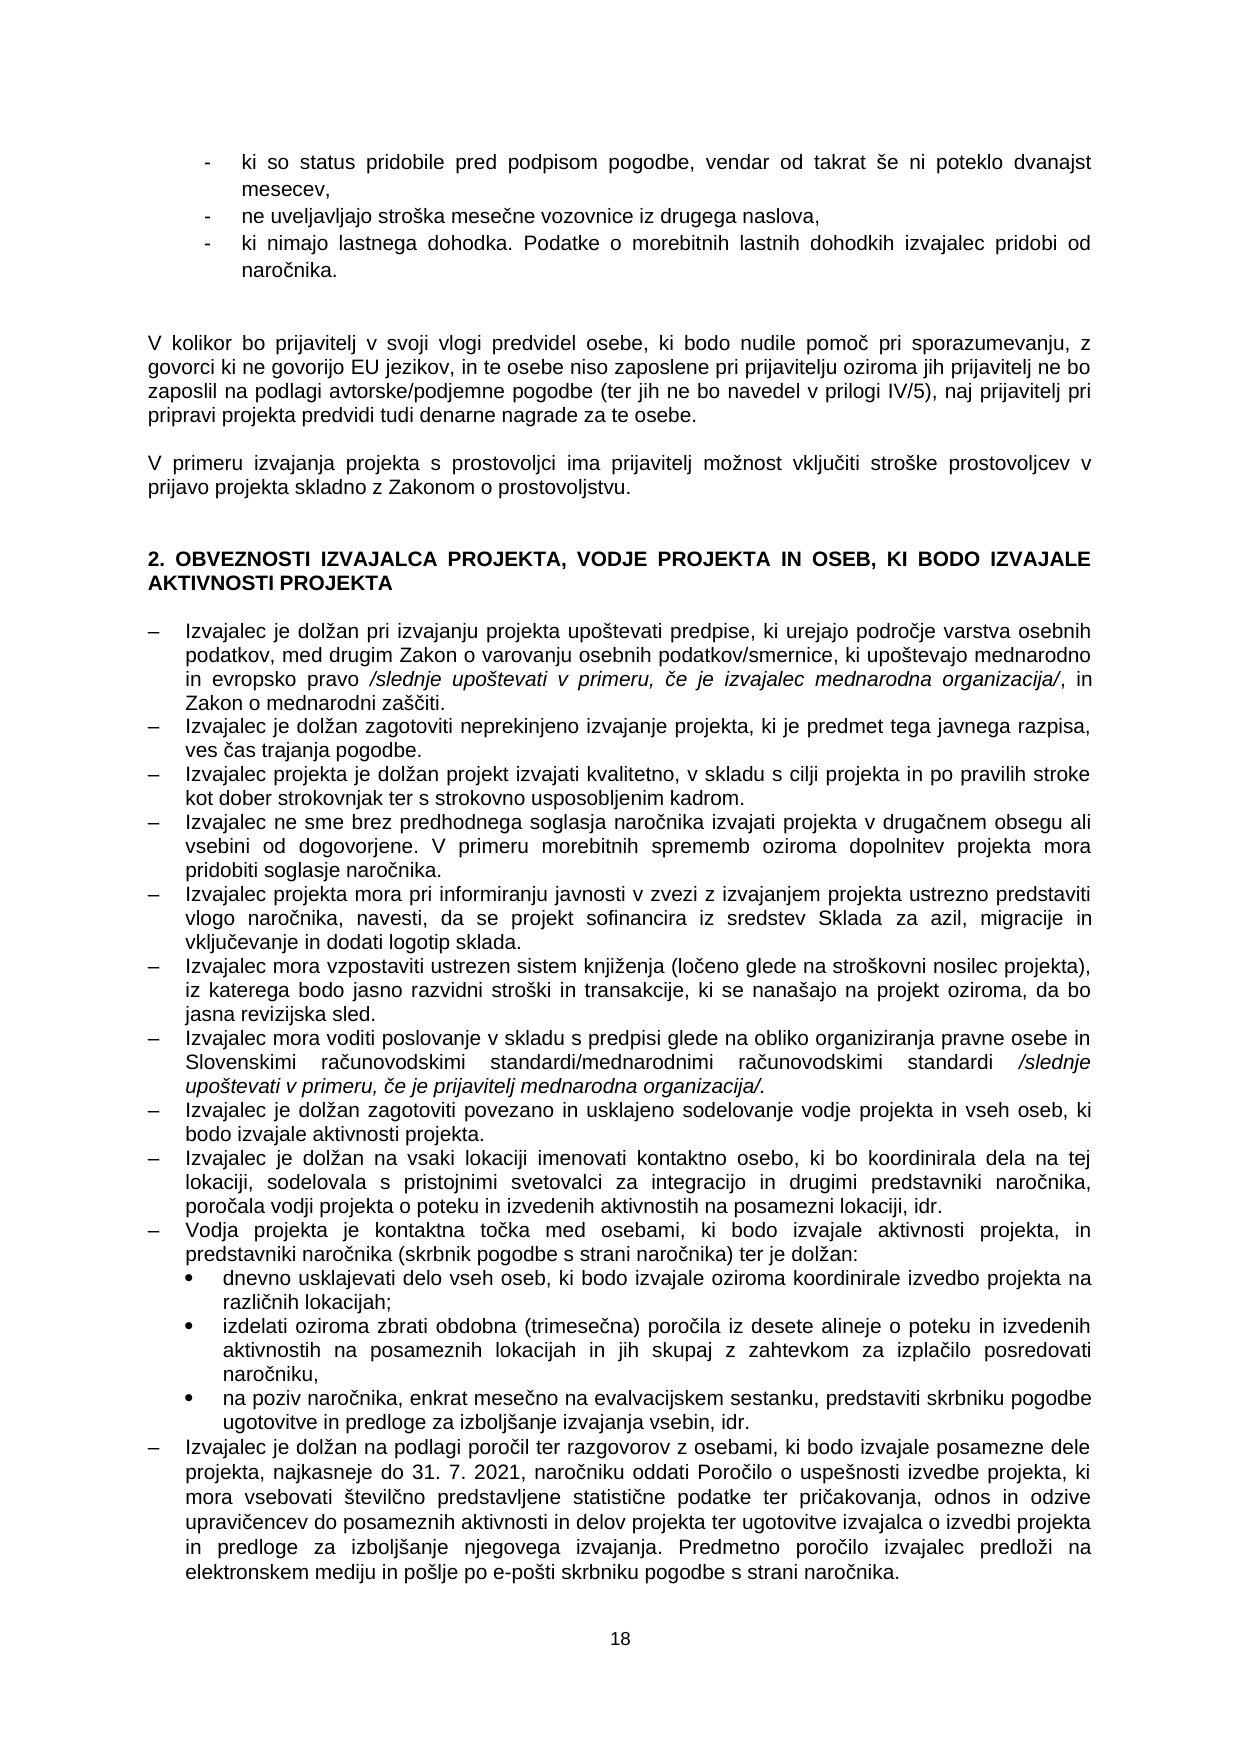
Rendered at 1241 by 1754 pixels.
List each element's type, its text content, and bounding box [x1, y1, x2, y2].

list ne uveljavljajo stroška mesečne vozovnice iz drugega naslova, [204, 202, 1092, 229]
list Izvajalec je dolžan zagotoviti povezano in usklajeno sodelovanje vodje projekta in vseh oseb, ki bodo izvajale aktivnosti projekta. [148, 1098, 1092, 1146]
list na poziv naročnika, enkrat mesečno na evalvacijskem sestanku, predstaviti skrbniku pogodbe ugotovitve in predloge za izboljšanje izvajanja vsebin, idr. [185, 1385, 1092, 1433]
list Vodja projekta je kontaktna točka med osebami, ki bodo izvajale aktivnosti projekta, in predstavniki naročnika (skrbnik pogodbe s strani naročnika) ter je dolžan: [148, 1217, 1092, 1265]
list izdelati oziroma zbrati obdobna (trimesečna) poročila iz desete alineje o poteku in izvedenih aktivnostih na posameznih lokacijah in jih skupaj z zahtevkom za izplačilo posredovati naročniku, [185, 1313, 1092, 1385]
list Izvajalec je dolžan pri izvajanju projekta upoštevati predpise, ki urejajo področje varstva osebnih podatkov, med drugim Zakon o varovanju osebnih podatkov/smernice, ki upoštevajo mednarodno in evropsko pravo /slednje upoštevati v primeru, če je izvajalec mednarodna organizacija/, in Zakon o mednarodni zaščiti. [148, 618, 1092, 714]
list Izvajalec ne sme brez predhodnega soglasja naročnika izvajati projekta v drugačnem obsegu ali vsebini od dogovorjene. V primeru morebitnih sprememb oziroma dopolnitev projekta mora pridobiti soglasje naročnika. [148, 810, 1092, 882]
list Izvajalec projekta je dolžan projekt izvajati kvalitetno, v skladu s cilji projekta in po pravilih stroke kot dober strokovnjak ter s strokovno usposobljenim kadrom. [148, 762, 1092, 810]
list ki nimajo lastnega dohodka. Podatke o morebitnih lastnih dohodkih izvajalec pridobi od naročnika. [204, 229, 1092, 283]
list Izvajalec je dolžan na podlagi poročil ter razgovorov z osebami, ki bodo izvajale posamezne dele projekta, najkasneje do 31. 7. 2021, naročniku oddati Poročilo o uspešnosti izvedbe projekta, ki mora vsebovati številčno predstavljene statistične podatke ter pričakovanja, odnos in odzive upravičencev do posameznih aktivnosti in delov projekta ter ugotovitve izvajalca o izvedbi projekta in predloge za izboljšanje njegovega izvajanja. Predmetno poročilo izvajalec predloži na elektronskem mediju in pošlje po e-pošti skrbniku pogodbe s strani naročnika. [148, 1433, 1092, 1583]
list Izvajalec je dolžan na vsaki lokaciji imenovati kontaktno osebo, ki bo koordinirala dela na tej lokaciji, sodelovala s pristojnimi svetovalci za integracijo in drugimi predstavniki naročnika, poročala vodji projekta o poteku in izvedenih aktivnostih na posamezni lokaciji, idr. [148, 1146, 1092, 1217]
list Izvajalec mora vzpostaviti ustrezen sistem knjiženja (ločeno glede na stroškovni nosilec projekta), iz katerega bodo jasno razvidni stroški in transakcije, ki se nanašajo na projekt oziroma, da bo jasna revizijska sled. [148, 954, 1092, 1026]
list Izvajalec mora voditi poslovanje v skladu s predpisi glede na obliko organiziranja pravne osebe in Slovenskimi računovodskimi standardi/mednarodnimi računovodskimi standardi /slednje upoštevati v primeru, če je prijavitelj mednarodna organizacija/. [148, 1026, 1092, 1098]
list Izvajalec projekta mora pri informiranju javnosti v zvezi z izvajanjem projekta ustrezno predstaviti vlogo naročnika, navesti, da se projekt sofinancira iz sredstev Sklada za azil, migracije in vključevanje in dodati logotip sklada. [148, 882, 1092, 954]
list ki so status pridobile pred podpisom pogodbe, vendar od takrat še ni poteklo dvanajst mesecev, [204, 148, 1092, 202]
list Izvajalec je dolžan zagotoviti neprekinjeno izvajanje projekta, ki je predmet tega javnega razpisa, ves čas trajanja pogodbe. [148, 714, 1092, 762]
list dnevno usklajevati delo vseh oseb, ki bodo izvajale oziroma koordinirale izvedbo projekta na različnih lokacijah; [185, 1265, 1092, 1313]
text 2. OBVEZNOSTI IZVAJALCA PROJEKTA, VODJE PROJEKTA IN OSEB, KI BODO IZVAJALE AKTIVNOSTI PROJEKTA [148, 547, 1092, 594]
text V primeru izvajanja projekta s prostovoljci ima prijavitelj možnost vključiti stroške prostovoljcev v prijavo projekta skladno z Zakonom o prostovoljstvu. [148, 451, 1092, 499]
text V kolikor bo prijavitelj v svoji vlogi predvidel osebe, ki bodo nudile pomoč pri sporazumevanju, z govorci ki ne govorijo EU jezikov, in te osebe niso zaposlene pri prijavitelju oziroma jih prijavitelj ne bo zaposlil na podlagi avtorske/podjemne pogodbe (ter jih ne bo navedel v prilogi IV/5), naj prijavitelj pri pripravi projekta predvidi tudi denarne nagrade za te osebe. [148, 331, 1092, 427]
